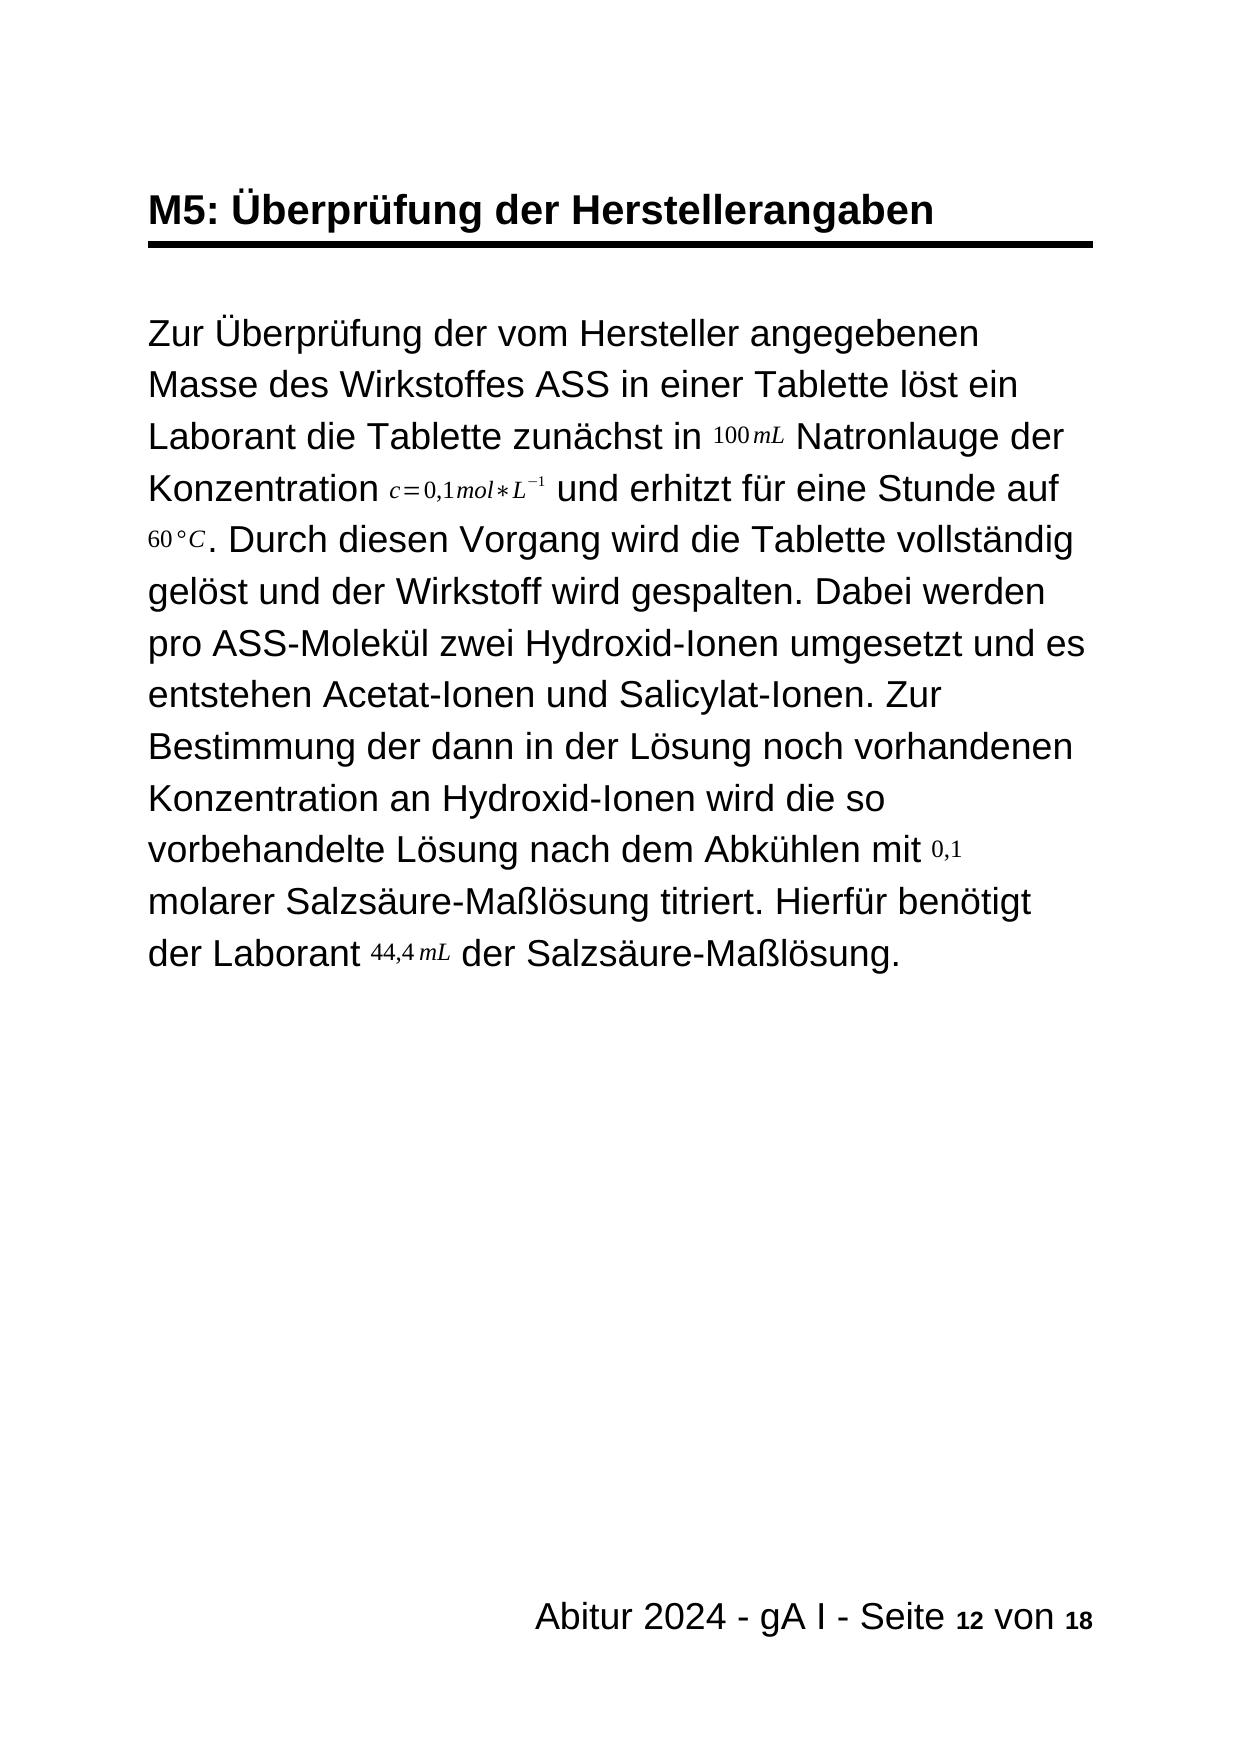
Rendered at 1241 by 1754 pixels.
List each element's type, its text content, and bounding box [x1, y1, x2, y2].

subtitle M5: Überprüfung der Herstellerangaben [148, 185, 1093, 241]
text Zur Überprüfung der vom Hersteller angegebenen Masse des Wirkstoffes ASS in einer Tablette löst ein Laborant die Tablette zunächst in Natronlauge der Konzentration und erhitzt für eine Stunde auf . Durch diesen Vorgang wird die Tablette vollständig gelöst und der Wirkstoff wird gespalten. Dabei werden pro ASS-Molekül zwei Hydroxid-Ionen umgesetzt und es entstehen Acetat-Ionen und Salicylat-Ionen. Zur Bestimmung der dann in der Lösung noch vorhandenen Konzentration an Hydroxid-Ionen wird die so vorbehandelte Lösung nach dem Abkühlen mit molarer Salzsäure-Maßlösung titriert. Hierfür benötigt der Laborant der Salzsäure-Maßlösung. [148, 311, 1093, 974]
